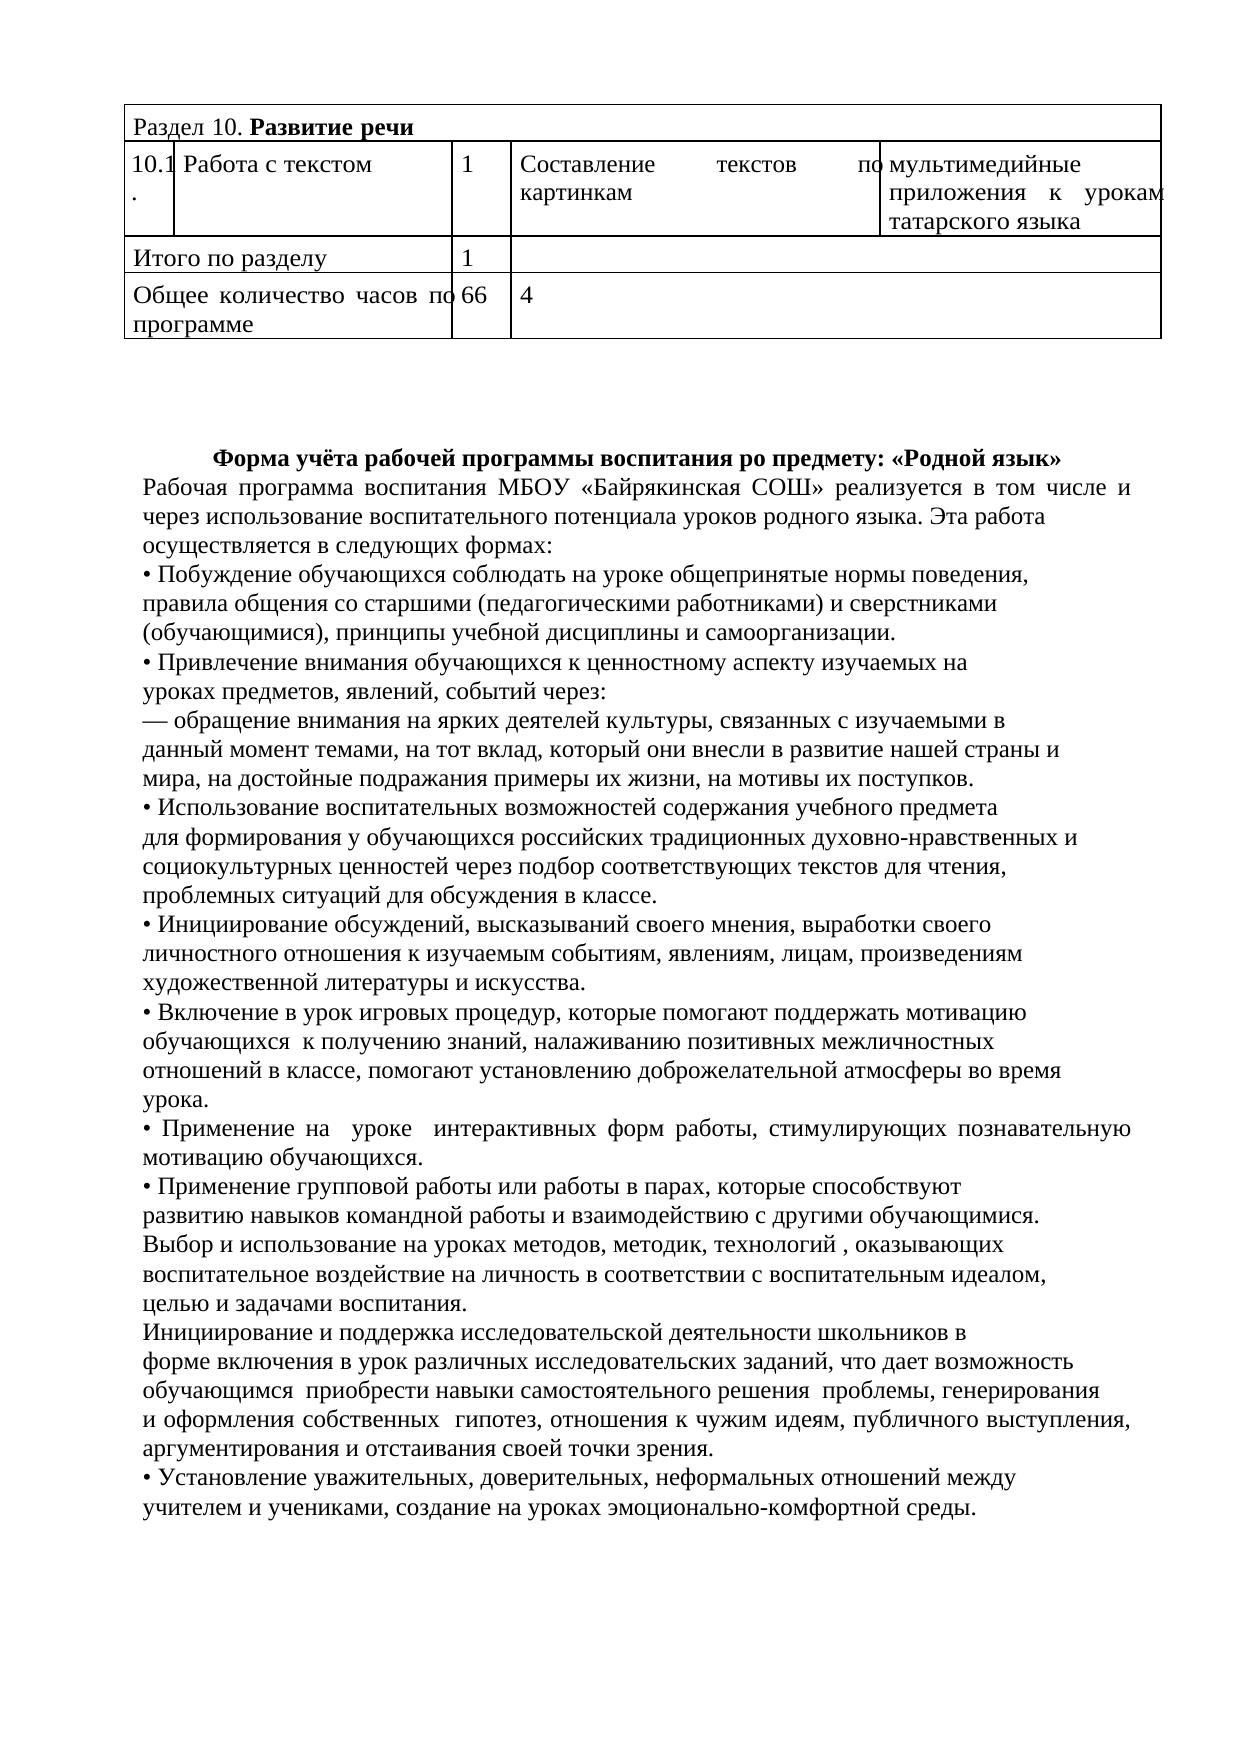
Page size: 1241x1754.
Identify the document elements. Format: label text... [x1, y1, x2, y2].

text и оформления собственных гипотез, отношения к чужим идеям, публичного выступления, аргументирования и отстаивания своей точки зрения. [142, 1404, 1132, 1462]
text воспитательное воздействие на личность в соответствии с воспитательным идеалом, [142, 1259, 1132, 1287]
text проблемных ситуаций для обсуждения в классе. [142, 880, 1132, 909]
text осуществляется в следующих формах: [142, 530, 1132, 559]
table_cell 1 [453, 142, 510, 235]
text обучающимся приобрести навыки самостоятельного решения проблемы, генерирования [142, 1375, 1132, 1404]
table_cell [512, 237, 1160, 272]
text социокультурных ценностей через подбор соответствующих текстов для чтения, [142, 851, 1132, 879]
text уроках предметов, явлений, событий через: [142, 676, 1132, 704]
table_cell Составление текстов по картинкам [512, 142, 879, 235]
text • Применение на уроке интерактивных форм работы, стимулирующих познавательную мотивацию обучающихся. [142, 1113, 1132, 1171]
text • Применение групповой работы или работы в парах, которые способствуют [142, 1171, 1132, 1200]
text Форма учёта рабочей программы воспитания ро предмету: «Родной язык» [142, 443, 1132, 472]
text данный момент темами, на тот вклад, который они внесли в развитие нашей страны и [142, 734, 1132, 763]
text форме включения в урок различных исследовательских заданий, что дает возможность [142, 1346, 1132, 1375]
text Инициирование и поддержка исследовательской деятельности школьников в [142, 1317, 1132, 1346]
table_cell Раздел 10. Развитие речи [125, 105, 1160, 140]
text • Инициирование обсуждений, высказываний своего мнения, выработки своего [142, 909, 1132, 938]
text личностного отношения к изучаемым событиям, явлениям, лицам, произведениям [142, 938, 1132, 967]
text • Привлечение внимания обучающихся к ценностному аспекту изучаемых на [142, 647, 1132, 675]
text Рабочая программа воспитания МБОУ «Байрякинская СОШ» реализуется в том числе и через использование воспитательного потенциала уроков родного языка. Эта работа [142, 472, 1132, 529]
text (обучающимися), принципы учебной дисциплины и самоорганизации. [142, 617, 1132, 646]
text целью и задачами воспитания. [142, 1288, 1132, 1317]
table_cell 66 [453, 273, 510, 338]
text мира, на достойные подражания примеры их жизни, на мотивы их поступков. [142, 763, 1132, 792]
table_cell мультимедийные приложения к урокам татарского языка [881, 142, 1160, 235]
table_cell 4 [512, 273, 1160, 338]
text художественной литературы и искусства. [142, 967, 1132, 996]
text обучающихся к получению знаний, налаживанию позитивных межличностных [142, 1026, 1132, 1054]
table_cell Общее количество часов по программе [125, 273, 451, 338]
text • Включение в урок игровых процедур, которые помогают поддержать мотивацию [142, 997, 1132, 1025]
text • Использование воспитательных возможностей содержания учебного предмета [142, 792, 1132, 821]
text • Побуждение обучающихся соблюдать на уроке общепринятые нормы поведения, [142, 559, 1132, 588]
table_cell Работа с текстом [175, 142, 451, 235]
text Выбор и использование на уроках методов, методик, технологий , оказывающих [142, 1229, 1132, 1258]
text отношений в классе, помогают установлению доброжелательной атмосферы во время [142, 1055, 1132, 1084]
table_cell 1 [453, 237, 510, 272]
table_cell Итого по разделу [125, 237, 451, 272]
text — обращение внимания на ярких деятелей культуры, связанных с изучаемыми в [142, 705, 1132, 734]
text урока. [142, 1084, 1132, 1113]
text развитию навыков командной работы и взаимодействию с другими обучающимися. [142, 1200, 1132, 1229]
text • Установление уважительных, доверительных, неформальных отношений между [142, 1462, 1132, 1491]
text правила общения со старшими (педагогическими работниками) и сверстниками [142, 588, 1132, 617]
text для формирования у обучающихся российских традиционных духовно-нравственных и [142, 822, 1132, 850]
table_cell 10.1. [125, 142, 173, 235]
text учителем и учениками, создание на уроках эмоционально-комфортной среды. [142, 1492, 1132, 1520]
